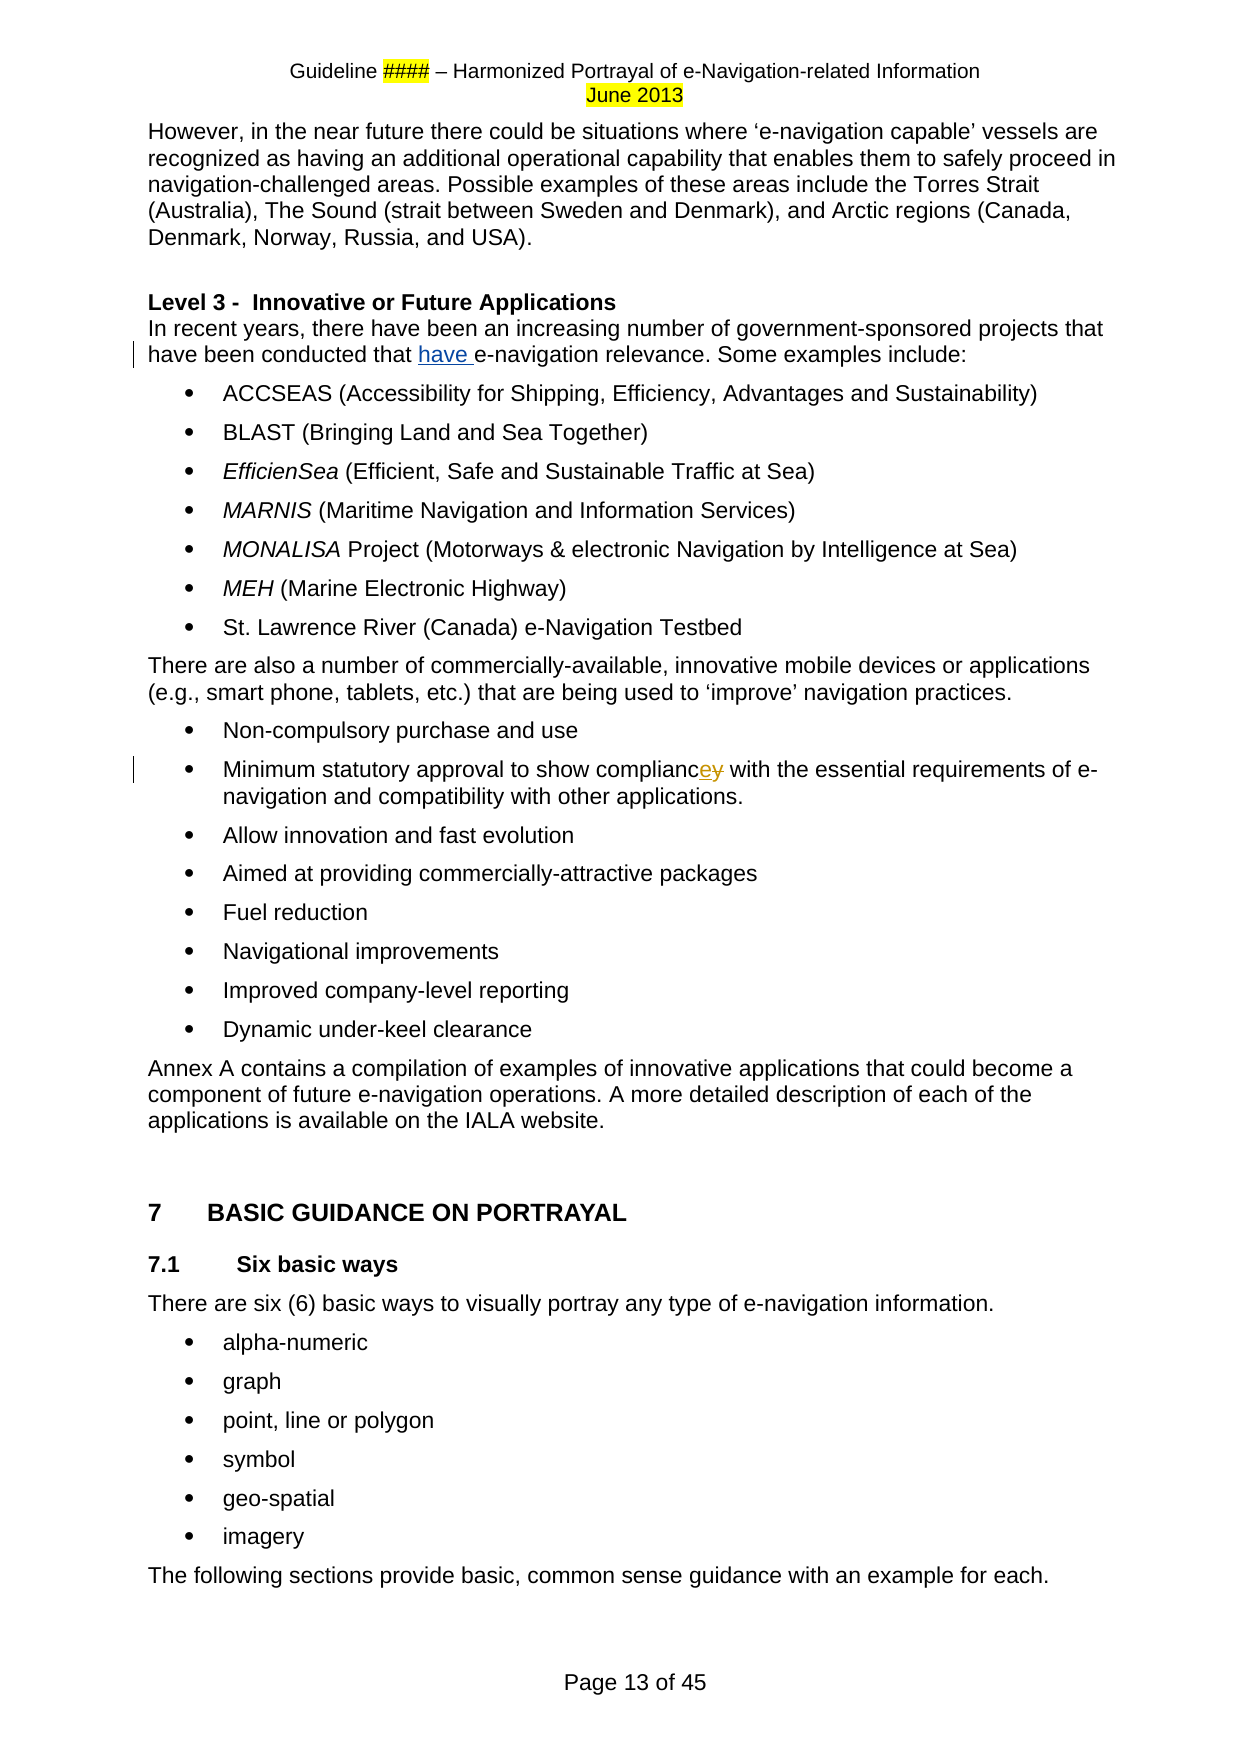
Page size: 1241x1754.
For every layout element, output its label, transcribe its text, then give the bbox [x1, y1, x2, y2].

text MONALISA Project (Motorways & electronic Navigation by Intelligence at Sea) [185, 536, 1122, 562]
subtitle BASIC GUIDANCE ON PORTRAYAL [148, 1198, 1122, 1226]
text Allow innovation and fast evolution [185, 822, 1122, 848]
text There are also a number of commercially-available, innovative mobile devices or applications (e.g., smart phone, tablets, etc.) that are being used to ‘improve’ navigation practices. [148, 652, 1122, 705]
text geo-spatial [185, 1484, 1122, 1511]
text In recent years, there have been an increasing number of government-sponsored projects that have been conducted that e-navigation relevance. Some examples include: [148, 315, 1122, 368]
text MEH (Marine Electronic Highway) [185, 574, 1122, 601]
text Fuel reduction [185, 899, 1122, 926]
text BLAST (Bringing Land and Sea Together) [185, 419, 1122, 446]
text EfficienSea (Efficient, Safe and Sustainable Traffic at Sea) [185, 458, 1122, 484]
text graph [185, 1368, 1122, 1394]
text There are six (6) basic ways to visually portray any type of e-navigation information. [148, 1290, 1122, 1317]
text Navigational improvements [185, 938, 1122, 964]
text St. Lawrence River (Canada) e-Navigation Testbed [185, 613, 1122, 640]
text Improved company-level reporting [185, 977, 1122, 1003]
text ACCSEAS (Accessibility for Shipping, Efficiency, Advantages and Sustainability) [185, 380, 1122, 407]
text The following sections provide basic, common sense guidance with an example for each. [148, 1562, 1122, 1588]
text alpha-numeric [185, 1329, 1122, 1355]
text point, line or polygon [185, 1407, 1122, 1433]
text imagery [185, 1523, 1122, 1550]
text Level 3 - Innovative or Future Applications [148, 289, 1122, 315]
subtitle Six basic ways [148, 1251, 1122, 1278]
text MARNIS (Maritime Navigation and Information Services) [185, 497, 1122, 523]
text symbol [185, 1446, 1122, 1472]
text Aimed at providing commercially-attractive packages [185, 860, 1122, 887]
text Non-compulsory purchase and use [185, 717, 1122, 744]
text Minimum statutory approval to show complianc with the essential requirements of e-navigation and compatibility with other applications. [185, 756, 1122, 809]
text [148, 118, 1122, 250]
text Dynamic under-keel clearance [185, 1016, 1122, 1042]
text Annex A contains a compilation of examples of innovative applications that could become a component of future e-navigation operations. A more detailed description of each of the applications is available on the IALA website. [148, 1055, 1122, 1134]
